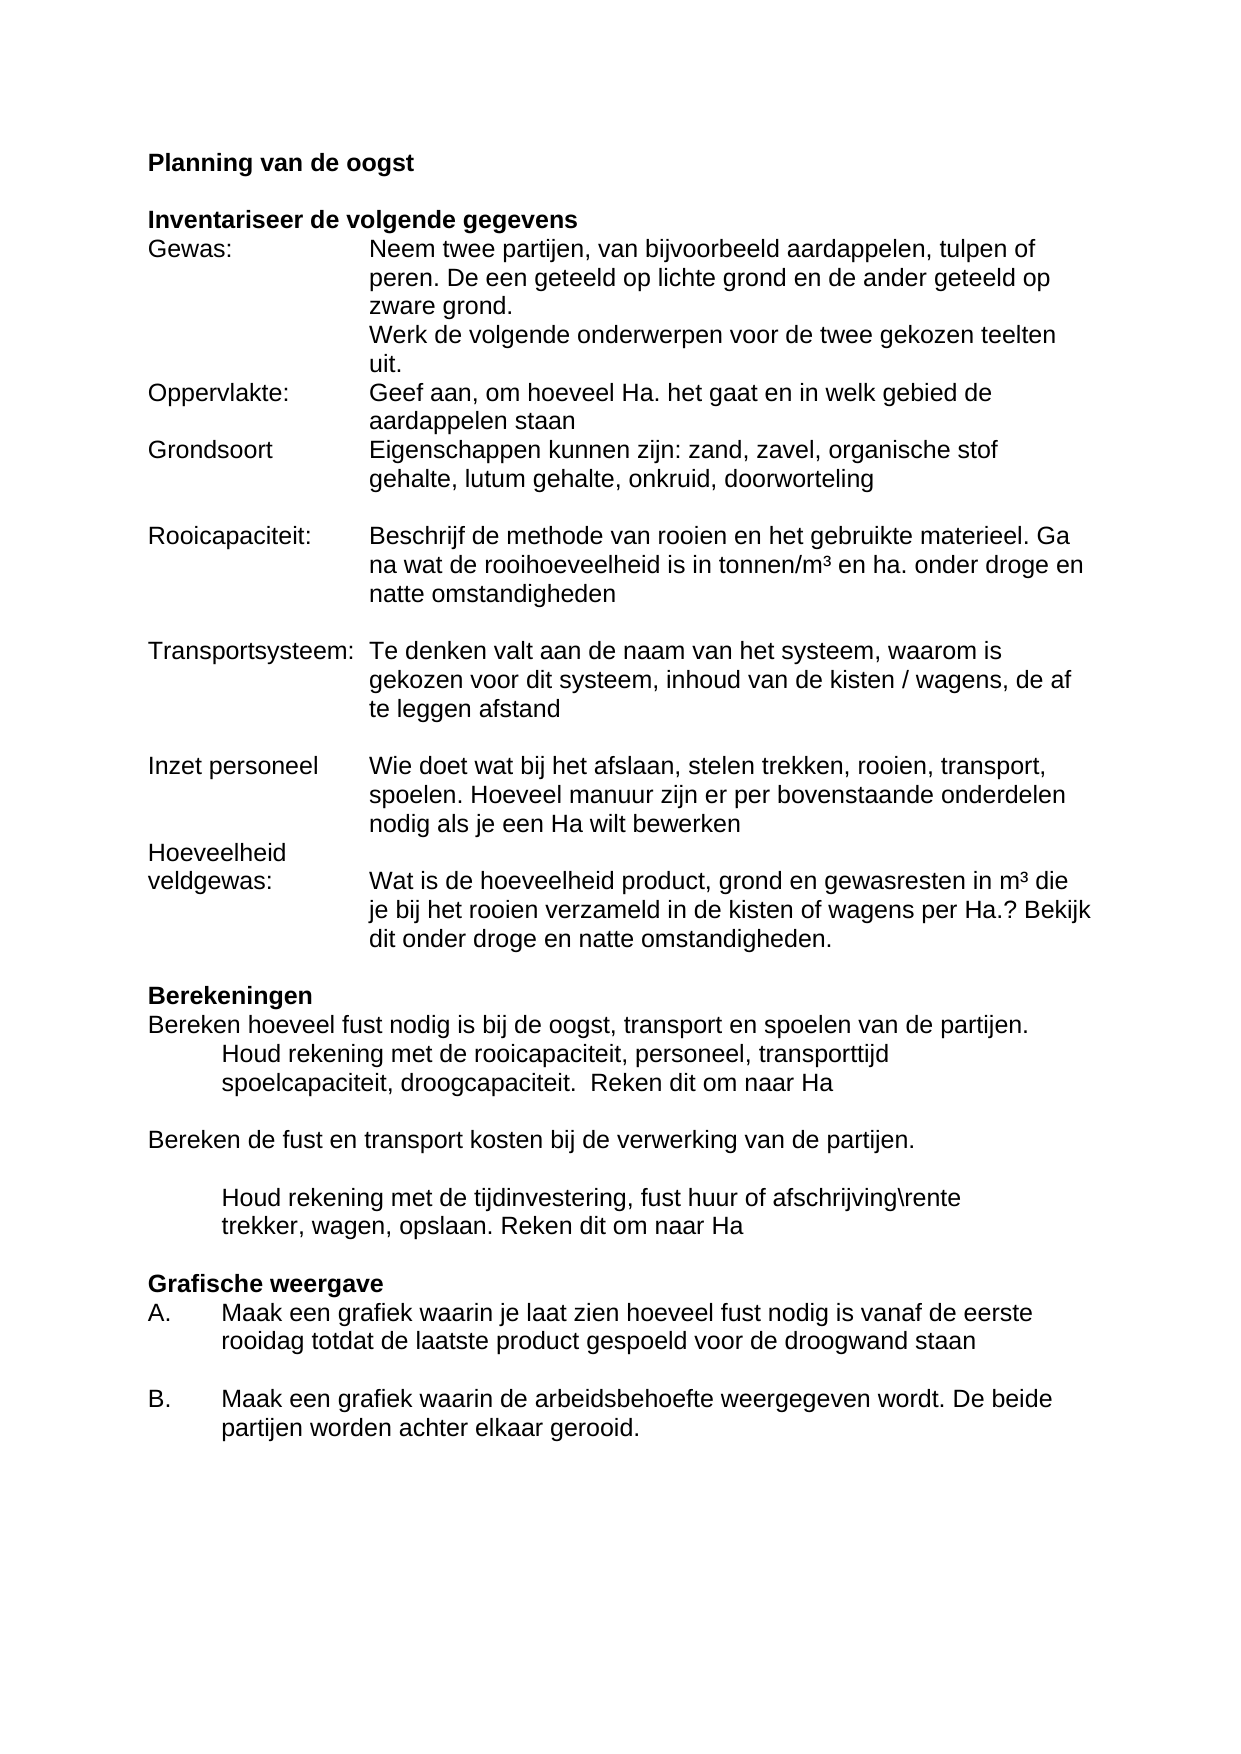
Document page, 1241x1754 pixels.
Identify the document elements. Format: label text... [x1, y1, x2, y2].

text Grafische weergave [148, 1269, 1093, 1298]
text Inzet personeel Wie doet wat bij het afslaan, stelen trekken, rooien, transport, spoelen. Hoeveel manuur zijn er per bovenstaande onderdelen nodig als je een Ha wilt bewerken [148, 751, 1093, 838]
text Houd rekening met de tijdinvestering, fust huur of afschrijving\rente [148, 1183, 1093, 1211]
text veldgewas: Wat is de hoeveelheid product, grond en gewasresten in m³ die je bij het rooien verzameld in de kisten of wagens per Ha.? Bekijk dit onder droge en natte omstandigheden. [148, 866, 1093, 953]
text B. Maak een grafiek waarin de arbeidsbehoefte weergegeven wordt. De beide partijen worden achter elkaar gerooid. [148, 1384, 1093, 1441]
text Werk de volgende onderwerpen voor de twee gekozen teelten uit. [369, 320, 1093, 378]
text Inventariseer de volgende gegevens [148, 205, 1093, 234]
text Transportsysteem: Te denken valt aan de naam van het systeem, waarom is gekozen voor dit systeem, inhoud van de kisten / wagens, de af te leggen afstand [148, 636, 1093, 723]
text A. Maak een grafiek waarin je laat zien hoeveel fust nodig is vanaf de eerste rooidag totdat de laatste product gespoeld voor de droogwand staan [148, 1298, 1093, 1355]
text Oppervlakte: Geef aan, om hoeveel Ha. het gaat en in welk gebied de aardappelen staan [148, 378, 1093, 435]
text Bereken de fust en transport kosten bij de verwerking van de partijen. [148, 1125, 1093, 1154]
text trekker, wagen, opslaan. Reken dit om naar Ha [148, 1211, 1093, 1240]
subtitle Planning van de oogst [148, 148, 1093, 176]
text spoelcapaciteit, droogcapaciteit. Reken dit om naar Ha [148, 1068, 1093, 1096]
text Berekeningen [148, 981, 1093, 1010]
text Rooicapaciteit: Beschrijf de methode van rooien en het gebruikte materieel. Ga na wat de rooihoeveelheid is in tonnen/m³ en ha. onder droge en natte omstandigheden [148, 521, 1093, 608]
text Hoeveelheid [148, 838, 1093, 866]
text Bereken hoeveel fust nodig is bij de oogst, transport en spoelen van de partijen. [148, 1010, 1093, 1039]
text Grondsoort Eigenschappen kunnen zijn: zand, zavel, organische stof gehalte, lutum gehalte, onkruid, doorworteling [148, 435, 1093, 493]
text Houd rekening met de rooicapaciteit, personeel, transporttijd [148, 1039, 1093, 1068]
text Gewas: Neem twee partijen, van bijvoorbeeld aardappelen, tulpen of peren. De een geteeld op lichte grond en de ander geteeld op zware grond. [148, 234, 1093, 320]
